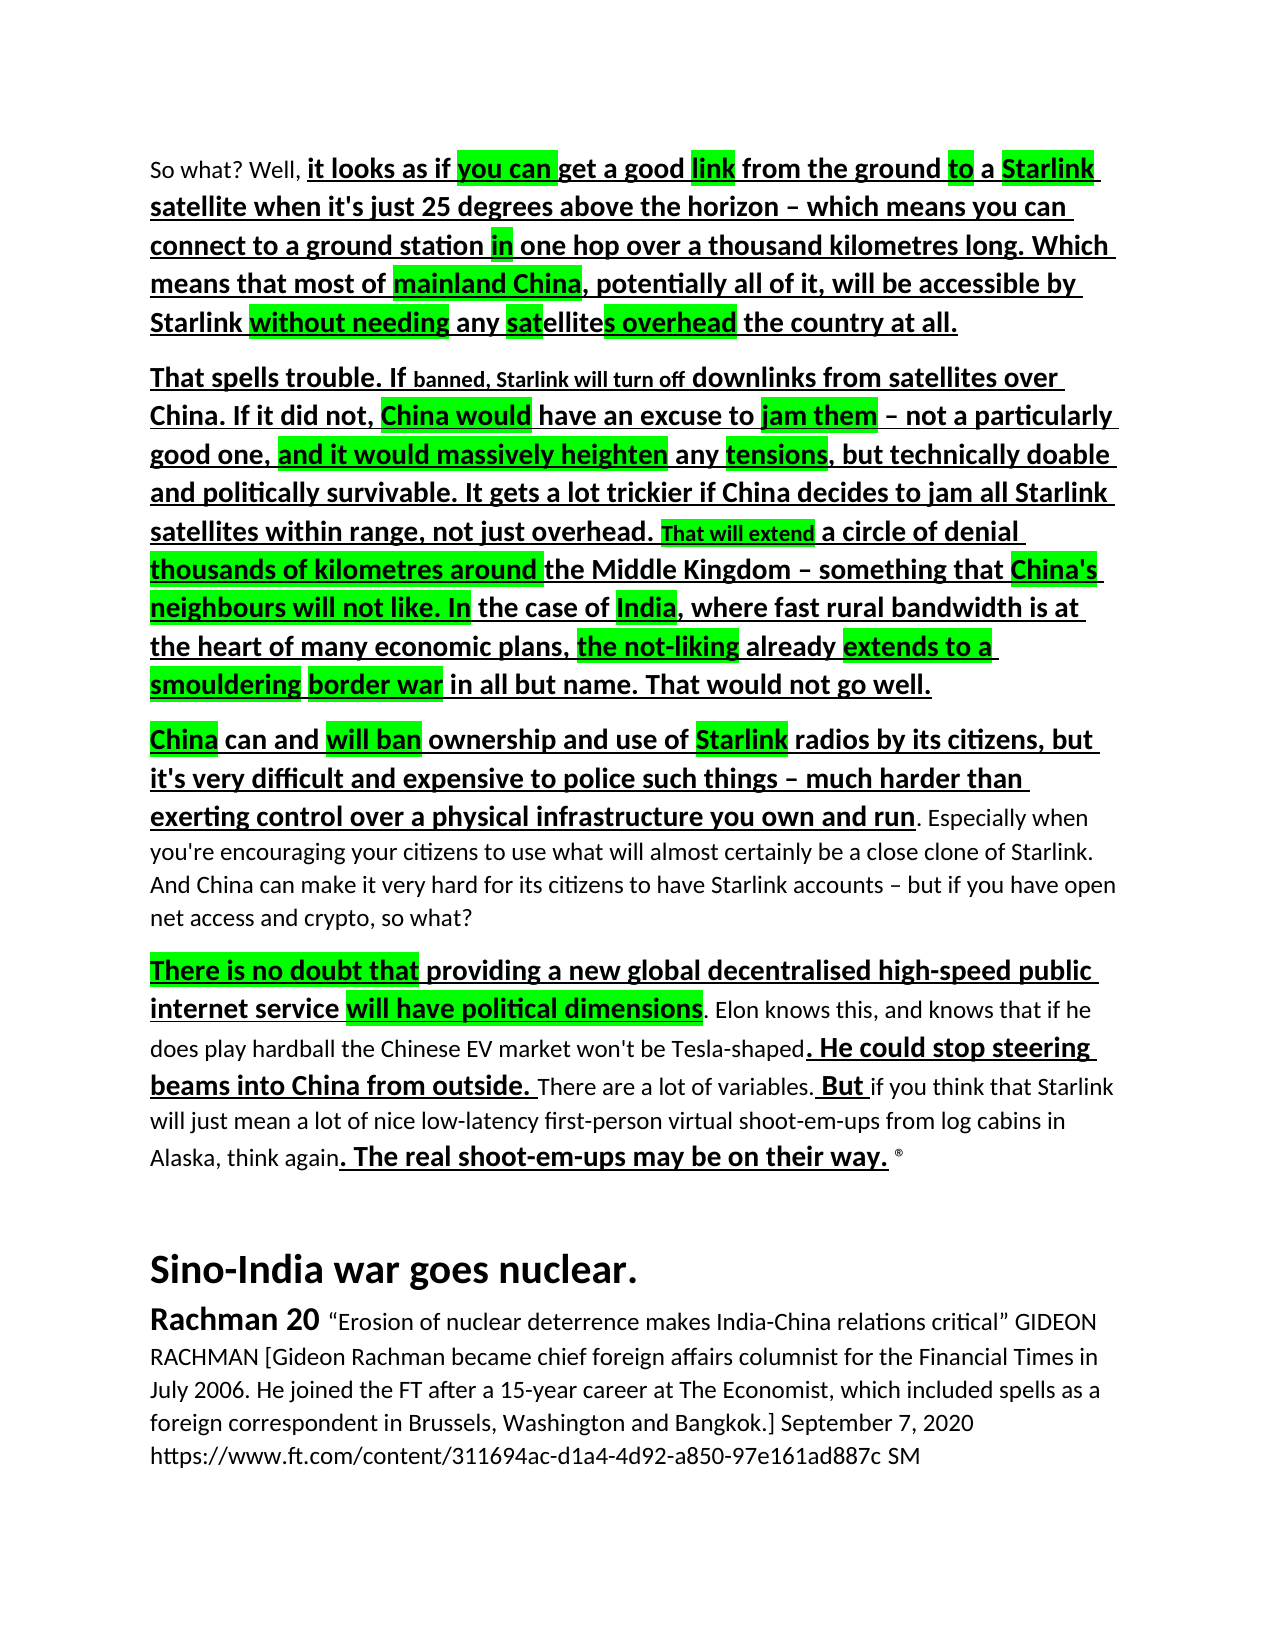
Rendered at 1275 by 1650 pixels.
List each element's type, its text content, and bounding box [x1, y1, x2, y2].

text So what? Well, it looks as if you can get a good link from the ground to a Starlink satellite when it's just 25 degrees above the horizon – which means you can connect to a ground station in one hop over a thousand kilometres long. Which means that most of mainland China, potentially all of it, will be accessible by Starlink without needing any satellites overhead the country at all. [150, 150, 1125, 339]
subtitle Sino-India war goes nuclear. [150, 1243, 1125, 1294]
text Rachman 20 “Erosion of nuclear deterrence makes India-China relations critical” GIDEON RACHMAN [Gideon Rachman became chief foreign affairs columnist for the Financial Times in July 2006. He joined the FT after a 15-year career at The Economist, which included spells as a foreign correspondent in Brussels, Washington and Bangkok.] September 7, 2020 https://www.ft.com/content/311694ac-d1a4-4d92-a850-97e161ad887c SM [150, 1298, 1125, 1470]
text That spells trouble. If banned, Starlink will turn off downlinks from satellites over China. If it did not, China would have an excuse to jam them – not a particularly good one, and it would massively heighten any tensions, but technically doable and politically survivable. It gets a lot trickier if China decides to jam all Starlink satellites within range, not just overhead. That will extend a circle of denial thousands of kilometres around the Middle Kingdom – something that China's neighbours will not like. In the case of India, where fast rural bandwidth is at the heart of many economic plans, the not-liking already extends to a smouldering border war in all but name. That would not go well. [150, 359, 1125, 702]
text China can and will ban ownership and use of Starlink radios by its citizens, but it's very difficult and expensive to police such things – much harder than exerting control over a physical infrastructure you own and run. Especially when you're encouraging your citizens to use what will almost certainly be a close clone of Starlink. And China can make it very hard for its citizens to have Starlink accounts – but if you have open net access and crypto, so what? [150, 721, 1125, 933]
text There is no doubt that providing a new global decentralised high-speed public internet service will have political dimensions. Elon knows this, and knows that if he does play hardball the Chinese EV market won't be Tesla-shaped. He could stop steering beams into China from outside. There are a lot of variables. But if you think that Starlink will just mean a lot of nice low-latency first-person virtual shoot-em-ups from log cabins in Alaska, think again. The real shoot-em-ups may be on their way. ® [150, 952, 1125, 1174]
